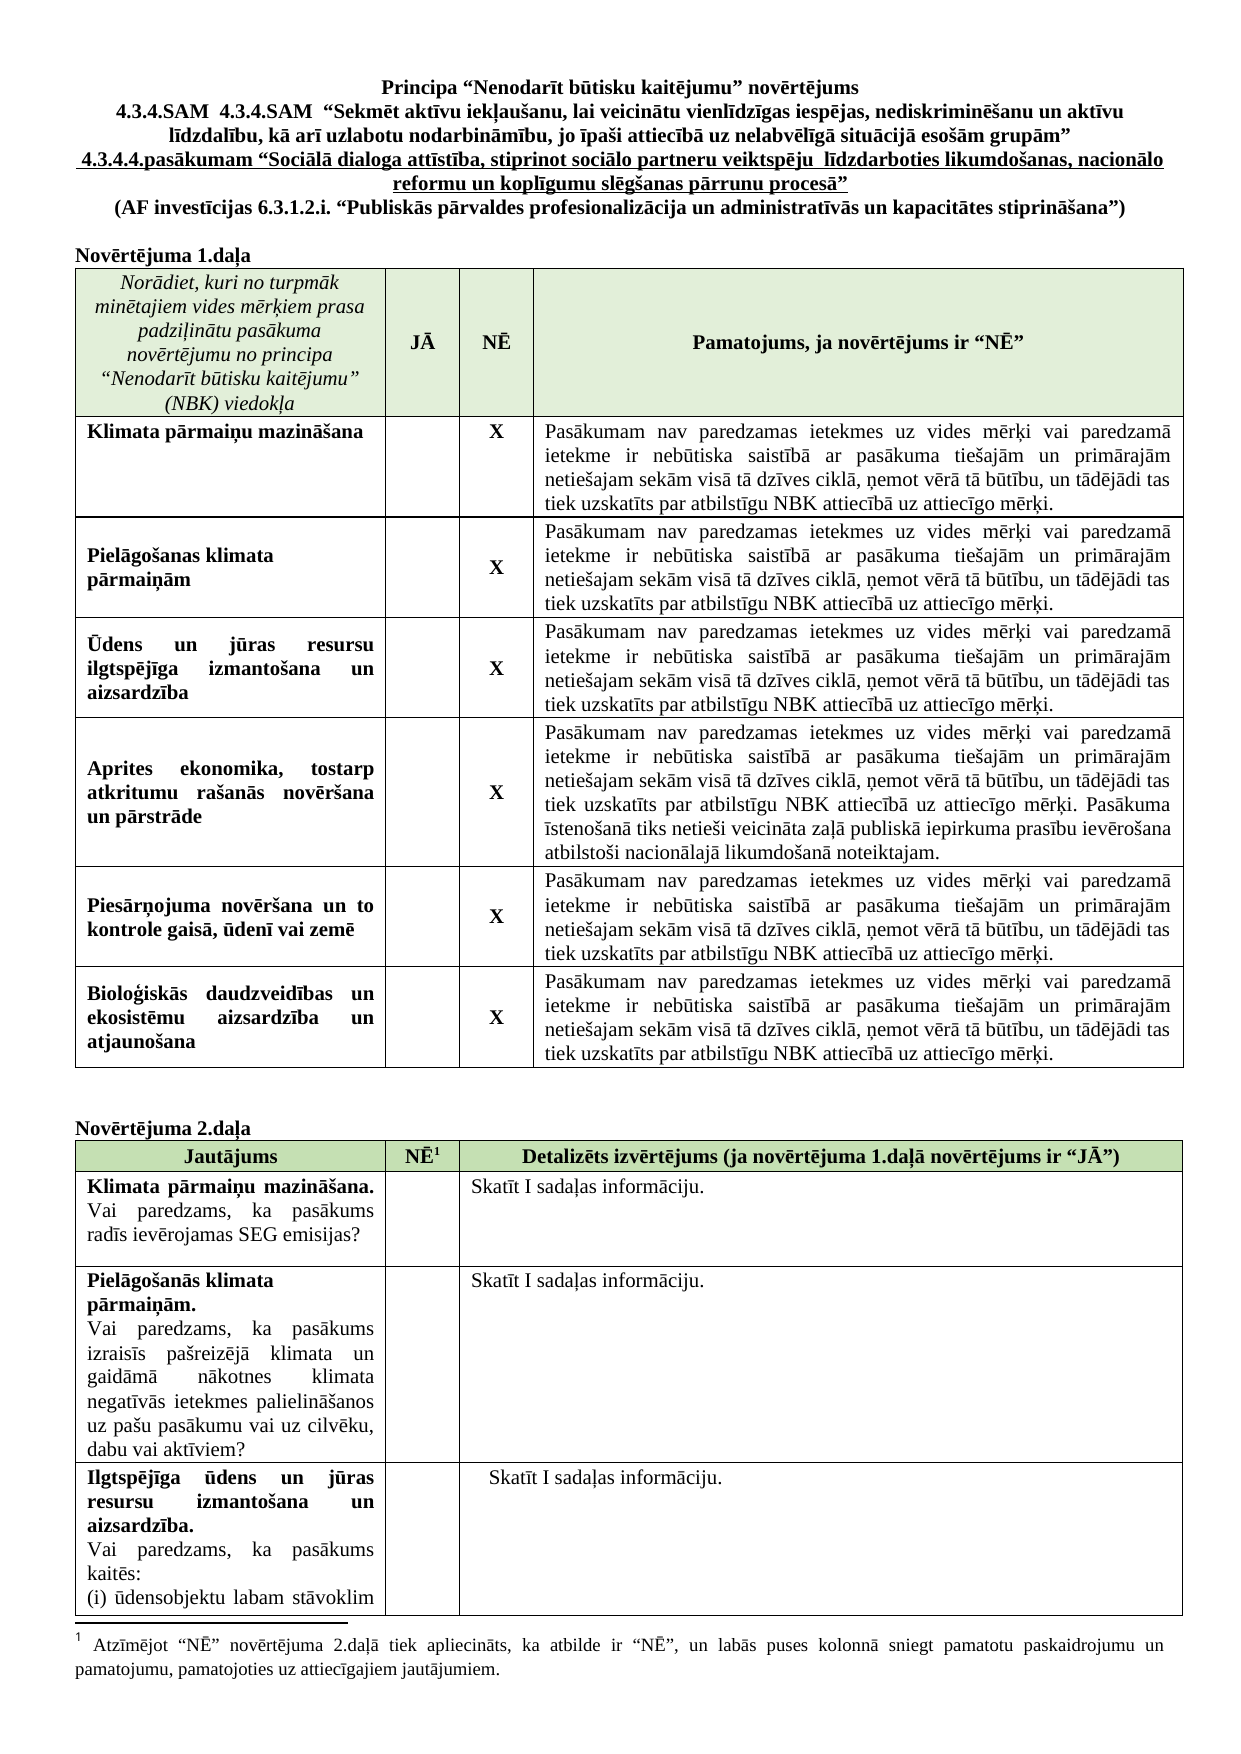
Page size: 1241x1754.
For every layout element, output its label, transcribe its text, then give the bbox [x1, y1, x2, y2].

table_cell [386, 618, 459, 717]
table_header Detalizēts izvērtējums (ja novērtējuma 1.daļā novērtējums ir “JĀ”) [460, 1141, 1182, 1171]
table_cell [386, 718, 459, 866]
table_cell X [460, 417, 533, 516]
table_header Jautājums [76, 1141, 385, 1171]
table_cell Pasākumam nav paredzamas ietekmes uz vides mērķi vai paredzamā ietekme ir nebūtiska saistībā ar pasākuma tiešajām un primārajām netiešajam sekām visā tā dzīves ciklā, ņemot vērā tā būtību, un tādējādi tas tiek uzskatīts par atbilstīgu NBK attiecībā uz attiecīgo mērķi. Pasākuma īstenošanā tiks netieši veicināta zaļā publiskā iepirkuma prasību ievērošana atbilstoši nacionālajā likumdošanā noteiktajam. [534, 718, 1183, 866]
text Novērtējuma 1.daļa [75, 243, 1165, 267]
table_cell [386, 867, 459, 966]
table_cell [386, 417, 459, 516]
table_cell [386, 1172, 459, 1266]
table_header NĒ [386, 1141, 459, 1171]
table_cell [386, 967, 459, 1067]
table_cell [76, 1463, 385, 1615]
table_cell X [460, 967, 533, 1067]
table_cell Bioloģiskās daudzveidības un ekosistēmu aizsardzība un atjaunošana [76, 967, 385, 1067]
table_header Pamatojums, ja novērtējums ir “NĒ” [534, 269, 1183, 416]
text Principa “Nenodarīt būtisku kaitējumu” novērtējums [75, 75, 1165, 99]
text 4.3.4.SAM 4.3.4.SAM “Sekmēt aktīvu iekļaušanu, lai veicinātu vienlīdzīgas iespējas, nediskriminēšanu un aktīvu līdzdalību, kā arī uzlabotu nodarbināmību, jo īpaši attiecībā uz nelabvēlīgā situācijā esošām grupām” [75, 99, 1165, 147]
table_cell X [460, 518, 533, 617]
table_cell X [460, 718, 533, 866]
table_cell Piesārņojuma novēršana un to kontrole gaisā, ūdenī vai zemē [76, 867, 385, 966]
table_cell Ūdens un jūras resursu ilgtspējīga izmantošana un aizsardzība [76, 618, 385, 717]
table_cell [386, 1267, 459, 1462]
text (AF investīcijas 6.3.1.2.i. “Publiskās pārvaldes profesionalizācija un administratīvās un kapacitātes stiprināšana”) [75, 195, 1165, 219]
table_cell Klimata pārmaiņu mazināšana [76, 417, 385, 516]
table_cell Skatīt I sadaļas informāciju. [460, 1172, 1182, 1266]
text Novērtējuma 2.daļa [75, 1116, 1165, 1140]
table_cell [386, 518, 459, 617]
table_header Norādiet, kuri no turpmāk minētajiem vides mērķiem prasa padziļinātu pasākuma novērtējumu no principa “Nenodarīt būtisku kaitējumu” (NBK) viedokļa [76, 269, 385, 416]
table_cell Skatīt I sadaļas informāciju. [460, 1267, 1182, 1462]
table_cell Klimata pārmaiņu mazināšana. Vai paredzams, ka pasākums radīs ievērojamas SEG emisijas? [76, 1172, 385, 1266]
table_cell X [460, 618, 533, 717]
table_cell Pasākumam nav paredzamas ietekmes uz vides mērķi vai paredzamā ietekme ir nebūtiska saistībā ar pasākuma tiešajām un primārajām netiešajam sekām visā tā dzīves ciklā, ņemot vērā tā būtību, un tādējādi tas tiek uzskatīts par atbilstīgu NBK attiecībā uz attiecīgo mērķi. [534, 417, 1183, 516]
table_cell Pielāgošanas klimata pārmaiņām [76, 518, 385, 617]
table_cell Pasākumam nav paredzamas ietekmes uz vides mērķi vai paredzamā ietekme ir nebūtiska saistībā ar pasākuma tiešajām un primārajām netiešajam sekām visā tā dzīves ciklā, ņemot vērā tā būtību, un tādējādi tas tiek uzskatīts par atbilstīgu NBK attiecībā uz attiecīgo mērķi. [534, 518, 1183, 617]
table_cell Aprites ekonomika, tostarp atkritumu rašanās novēršana un pārstrāde [76, 718, 385, 866]
table_cell Pielāgošanās klimata pārmaiņām. Vai paredzams, ka pasākums izraisīs pašreizējā klimata un gaidāmā nākotnes klimata negatīvās ietekmes palielināšanos uz pašu pasākumu vai uz cilvēku, dabu vai aktīviem? [76, 1267, 385, 1462]
table_cell Pasākumam nav paredzamas ietekmes uz vides mērķi vai paredzamā ietekme ir nebūtiska saistībā ar pasākuma tiešajām un primārajām netiešajam sekām visā tā dzīves ciklā, ņemot vērā tā būtību, un tādējādi tas tiek uzskatīts par atbilstīgu NBK attiecībā uz attiecīgo mērķi. [534, 618, 1183, 717]
table_cell [386, 1463, 459, 1615]
table_cell Pasākumam nav paredzamas ietekmes uz vides mērķi vai paredzamā ietekme ir nebūtiska saistībā ar pasākuma tiešajām un primārajām netiešajam sekām visā tā dzīves ciklā, ņemot vērā tā būtību, un tādējādi tas tiek uzskatīts par atbilstīgu NBK attiecībā uz attiecīgo mērķi. [534, 967, 1183, 1067]
table_header JĀ [386, 269, 459, 416]
text 4.3.4.4.pasākumam “Sociālā dialoga attīstība, stiprinot sociālo partneru veiktspēju līdzdarboties likumdošanas, nacionālo reformu un koplīgumu slēgšanas pārrunu procesā” [75, 147, 1165, 195]
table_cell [460, 1463, 1182, 1615]
table_cell Pasākumam nav paredzamas ietekmes uz vides mērķi vai paredzamā ietekme ir nebūtiska saistībā ar pasākuma tiešajām un primārajām netiešajam sekām visā tā dzīves ciklā, ņemot vērā tā būtību, un tādējādi tas tiek uzskatīts par atbilstīgu NBK attiecībā uz attiecīgo mērķi. [534, 867, 1183, 966]
table_header NĒ [460, 269, 533, 416]
table_cell X [460, 867, 533, 966]
